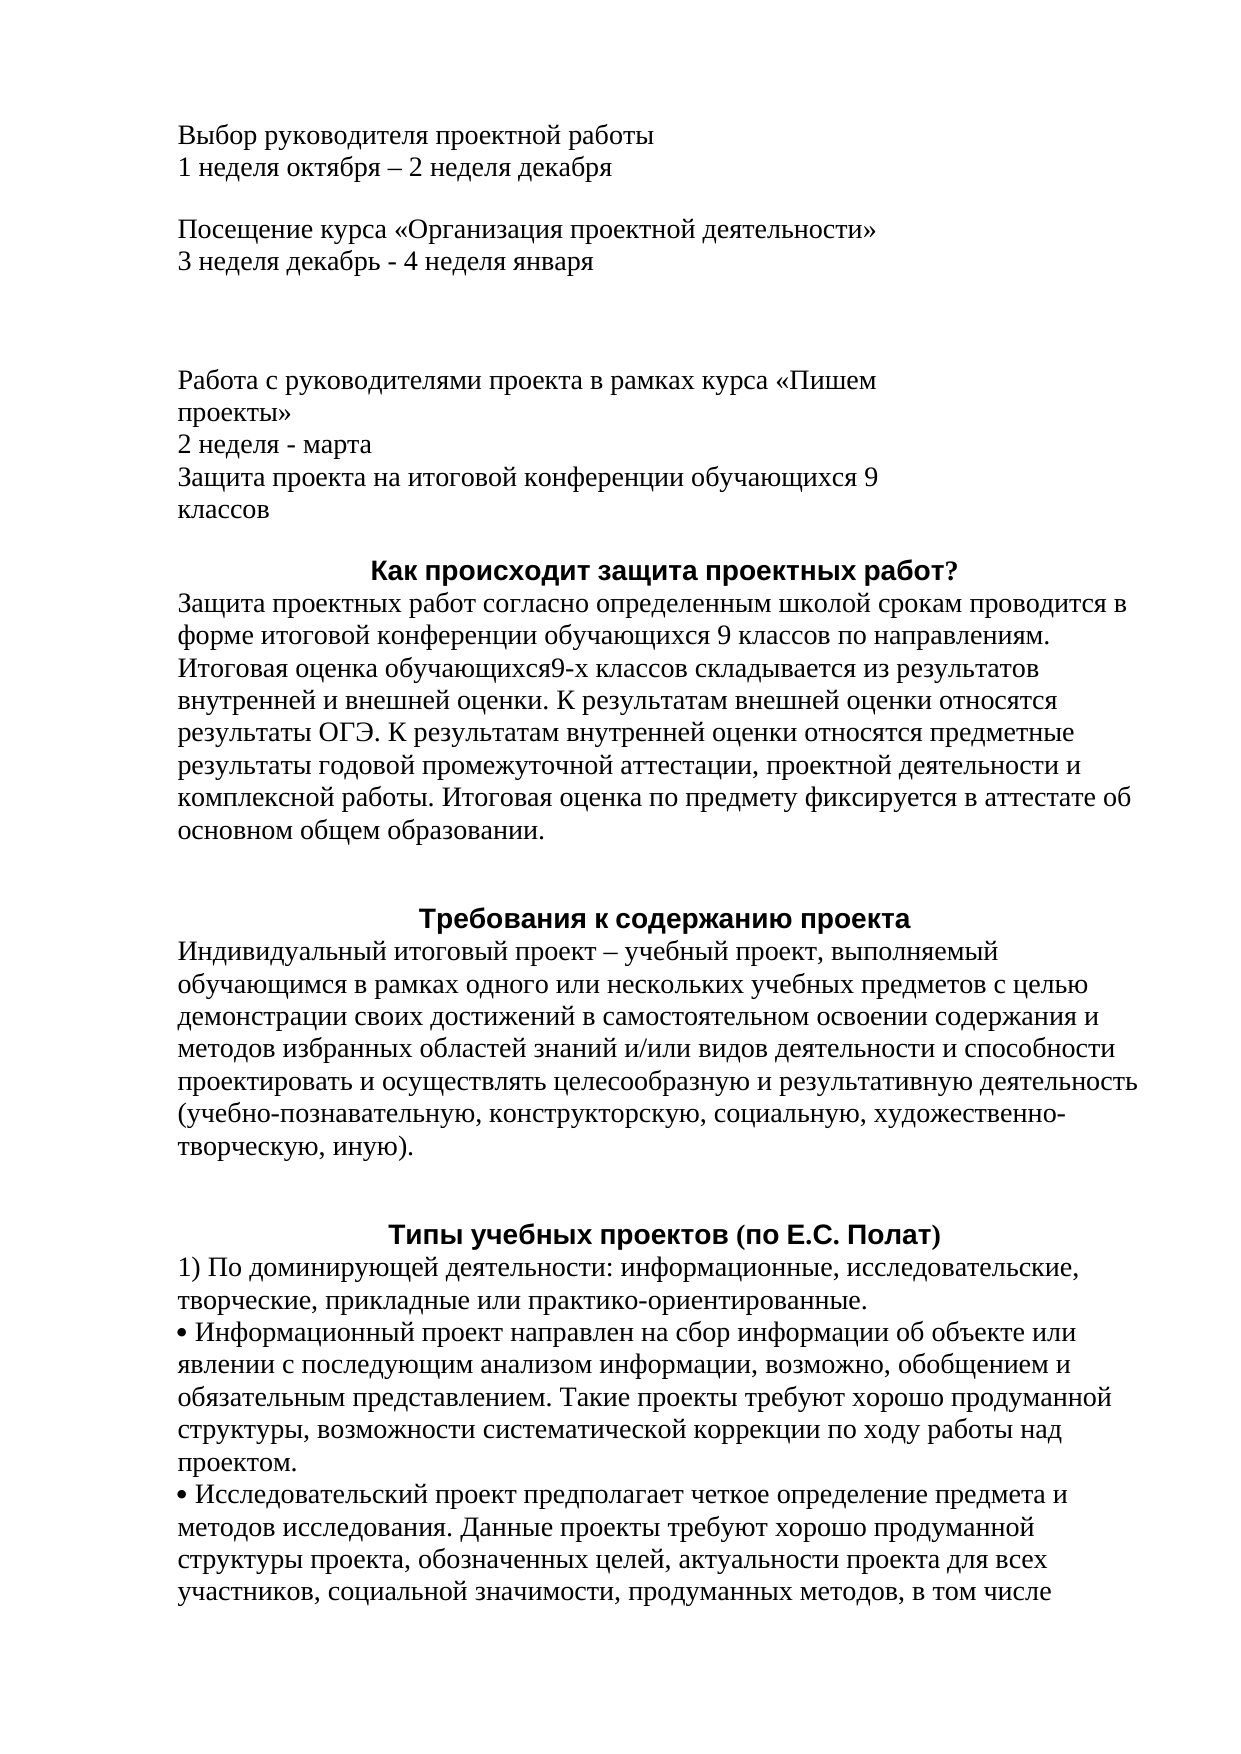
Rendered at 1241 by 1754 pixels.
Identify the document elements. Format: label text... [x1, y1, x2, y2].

text Как происходит защита проектных работ? [177, 553, 1152, 586]
text Итоговая оценка обучающихся9-х классов складывается из результатов внутренней и внешней оценки. К результатам внешней оценки относятся результаты ОГЭ. К результатам внутренней оценки относятся предметные результаты годовой промежуточной аттестации, проектной деятельности и комплексной работы. Итоговая оценка по предмету фиксируется в аттестате об основном общем образовании. [177, 651, 1152, 845]
text Защита проектных работ согласно определенным школой срокам проводится в форме итоговой конференции обучающихся 9 классов по направлениям. [177, 586, 1152, 651]
text Работа с руководителями проекта в рамках курса «Пишем [177, 363, 1152, 395]
text 1 неделя октября – 2 неделя декабря [177, 151, 1152, 183]
text Защита проекта на итоговой конференции обучающихся 9 [177, 460, 1152, 492]
text Индивидуальный итоговый проект – учебный проект, выполняемый обучающимся в рамках одного или нескольких учебных предметов с целью демонстрации своих достижений в самостоятельном освоении содержания и методов избранных областей знаний и/или видов деятельности и способности проектировать и осуществлять целесообразную и результативную деятельность (учебно-познавательную, конструкторскую, социальную, художественно-творческую, иную). [177, 934, 1152, 1161]
text 2 неделя - марта [177, 427, 1152, 460]
text Требования к содержанию проекта [177, 902, 1152, 934]
text 3 неделя декабрь - 4 неделя января [177, 244, 1152, 276]
text Типы учебных проектов (по Е.С. Полат) [177, 1218, 1152, 1250]
text проекты» [177, 395, 1152, 427]
text Выбор руководителя проектной работы [177, 118, 1152, 151]
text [177, 1477, 1152, 1607]
text 1) По доминирующей деятельности: информационные, исследовательские, творческие, прикладные или практико-ориентированные. [177, 1250, 1152, 1315]
text классов [177, 492, 1152, 525]
text Информационный проект направлен на сбор информации об объекте или явлении с последующим анализом информации, возможно, обобщением и обязательным представлением. Такие проекты требуют хорошо продуманной структуры, возможности систематической коррекции по ходу работы над проектом. [177, 1315, 1152, 1477]
text Посещение курса «Организация проектной деятельности» [177, 212, 1152, 244]
